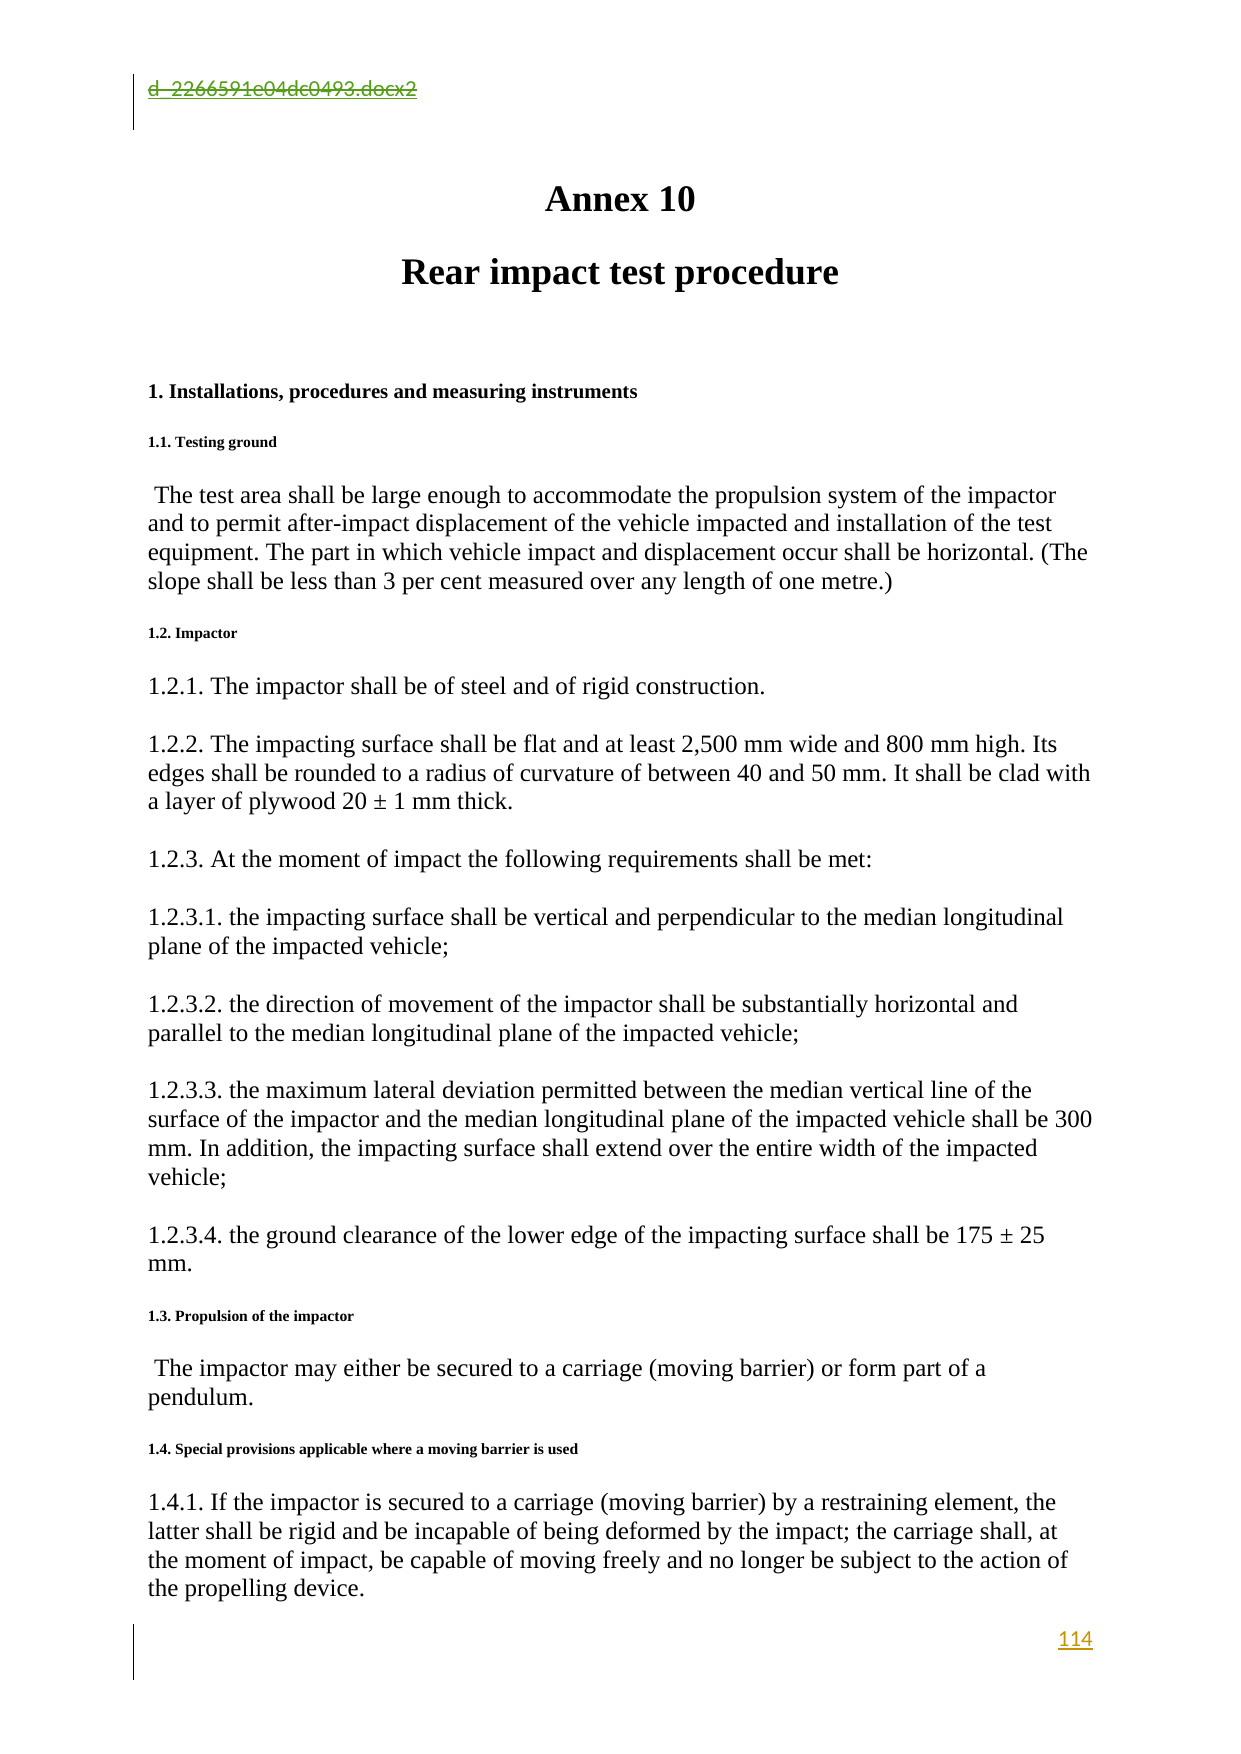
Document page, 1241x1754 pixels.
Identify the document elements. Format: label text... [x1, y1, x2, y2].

text 1. Installations, procedures and measuring instruments [148, 379, 1092, 403]
text 1.2.3. At the moment of impact the following requirements shall be met: [148, 844, 1092, 873]
text 1.2.3.4. the ground clearance of the lower edge of the impacting surface shall be 175 ± 25 mm. [148, 1220, 1092, 1277]
text Rear impact test procedure [148, 249, 1092, 292]
text 1.3. Propulsion of the impactor [148, 1306, 1092, 1324]
text 1.2.3.1. the impacting surface shall be vertical and perpendicular to the median longitudinal plane of the impacted vehicle; [148, 902, 1092, 960]
text 1.2.3.3. the maximum lateral deviation permitted between the median vertical line of the surface of the impactor and the median longitudinal plane of the impacted vehicle shall be 300 mm. In addition, the impacting surface shall extend over the entire width of the impacted vehicle; [148, 1076, 1092, 1191]
text 1.2.2. The impacting surface shall be flat and at least 2,500 mm wide and 800 mm high. Its edges shall be rounded to a radius of curvature of between 40 and 50 mm. It shall be clad with a layer of plywood 20 ± 1 mm thick. [148, 729, 1092, 815]
text 1.4. Special provisions applicable where a moving barrier is used [148, 1440, 1092, 1458]
text 1.2. Impactor [148, 624, 1092, 642]
text 1.4.1. If the impactor is secured to a carriage (moving barrier) by a restraining element, the latter shall be rigid and be incapable of being deformed by the impact; the carriage shall, at the moment of impact, be capable of moving freely and no longer be subject to the action of the propelling device. [148, 1487, 1092, 1602]
text 1.1. Testing ground [148, 433, 1092, 451]
text Annex 10 [148, 177, 1092, 220]
text 1.2.3.2. the direction of movement of the impactor shall be substantially horizontal and parallel to the median longitudinal plane of the impacted vehicle; [148, 989, 1092, 1046]
text The impactor may either be secured to a carriage (moving barrier) or form part of a pendulum. [148, 1353, 1092, 1411]
text The test area shall be large enough to accommodate the propulsion system of the impactor and to permit after-impact displacement of the vehicle impacted and installation of the test equipment. The part in which vehicle impact and displacement occur shall be horizontal. (The slope shall be less than 3 per cent measured over any length of one metre.) [148, 480, 1092, 595]
text 1.2.1. The impactor shall be of steel and of rigid construction. [148, 671, 1092, 700]
